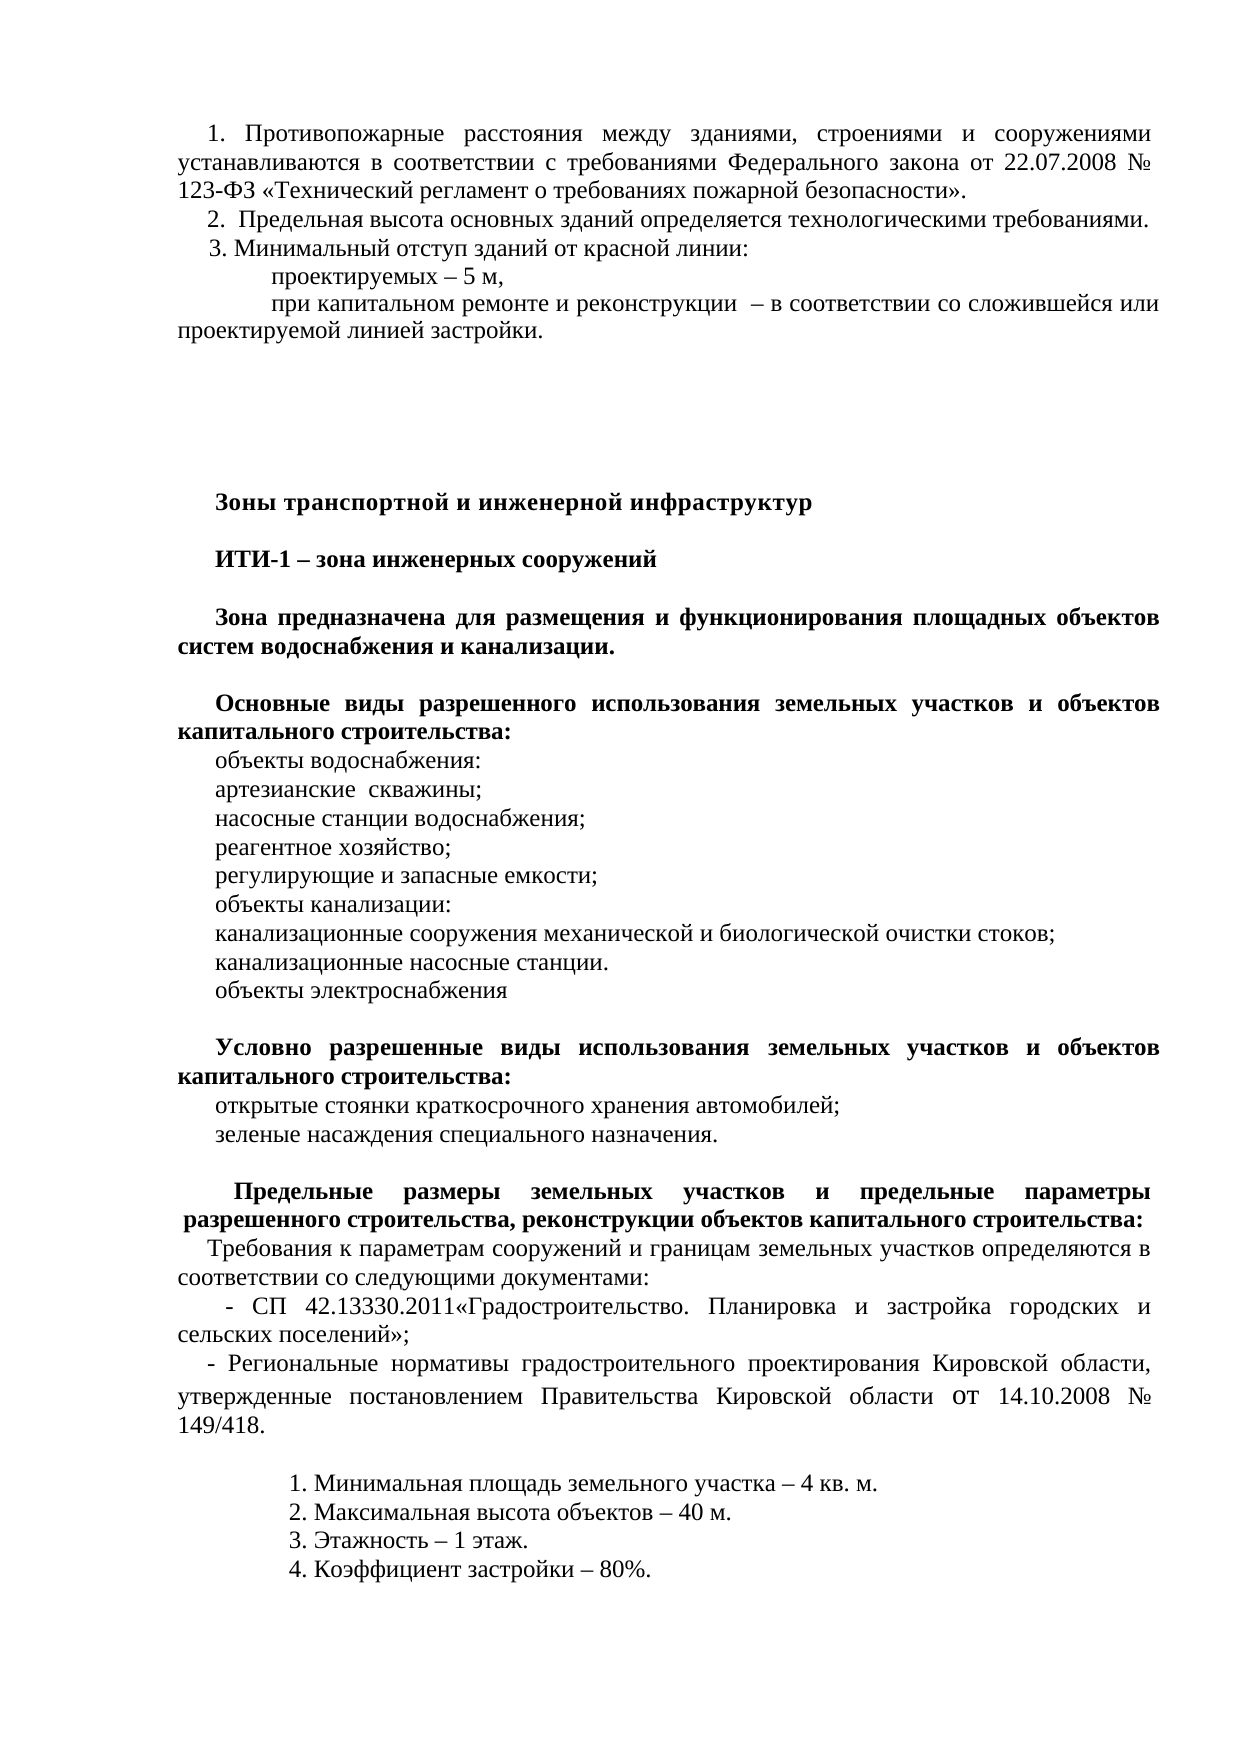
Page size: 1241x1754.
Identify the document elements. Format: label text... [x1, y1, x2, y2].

text Предельные размеры земельных участков и предельные параметры разрешенного строительства, реконструкции объектов капитального строительства: [183, 1176, 1151, 1233]
text - Региональные нормативы градостроительного проектирования Кировской области, утвержденные постановлением Правительства Кировской области от 14.10.2008 № 149/418. [177, 1348, 1152, 1439]
list насосные станции водоснабжения; [177, 803, 1160, 832]
text 3. Минимальный отступ зданий от красной линии: [177, 233, 1160, 262]
list канализационные насосные станции. [177, 947, 1160, 975]
text Условно разрешенные виды использования земельных участков и объектов капитального строительства: [177, 1033, 1160, 1090]
text зеленые насаждения специального назначения. [177, 1119, 1160, 1147]
text 2. Максимальная высота объектов – 40 м. [215, 1497, 1152, 1526]
text 1. Минимальная площадь земельного участка – 4 кв. м. [215, 1468, 1152, 1497]
text проектируемых – 5 м, [177, 262, 1160, 290]
text 3. Этажность – 1 этаж. [215, 1526, 1152, 1554]
text открытые стоянки краткосрочного хранения автомобилей; [177, 1090, 1160, 1119]
text Зоны транспортной и инженерной инфраструктур [177, 487, 1160, 516]
text объекты водоснабжения: [177, 745, 1160, 774]
text Требования к параметрам сооружений и границам земельных участков определяются в соответствии со следующими документами: [177, 1233, 1152, 1291]
text при капитальном ремонте и реконструкции – в соответствии со сложившейся или проектируемой линией застройки. [177, 290, 1160, 344]
text 2. Предельная высота основных зданий определяется технологическими требованиями. [177, 204, 1152, 233]
text - СП 42.13330.2011«Градостроительство. Планировка и застройка городских и сельских поселений»; [177, 1291, 1152, 1348]
text объекты канализации: [177, 889, 1160, 918]
text 4. Коэффициент застройки – 80%. [215, 1554, 1152, 1583]
text объекты электроснабжения [177, 975, 1160, 1004]
list канализационные сооружения механической и биологической очистки стоков; [177, 918, 1160, 947]
text ИТИ-1 – зона инженерных сооружений [177, 544, 1160, 573]
text Зона предназначена для размещения и функционирования площадных объектов систем водоснабжения и канализации. [177, 602, 1160, 659]
text Основные виды разрешенного использования земельных участков и объектов капитального строительства: [177, 688, 1160, 745]
list артезианские скважины; [177, 774, 1160, 803]
list реагентное хозяйство; [177, 832, 1160, 860]
list регулирующие и запасные емкости; [177, 860, 1160, 889]
text 1. Противопожарные расстояния между зданиями, строениями и сооружениями устанавливаются в соответствии с требованиями Федерального закона от 22.07.2008 № 123-ФЗ «Технический регламент о требованиях пожарной безопасности». [177, 118, 1152, 204]
